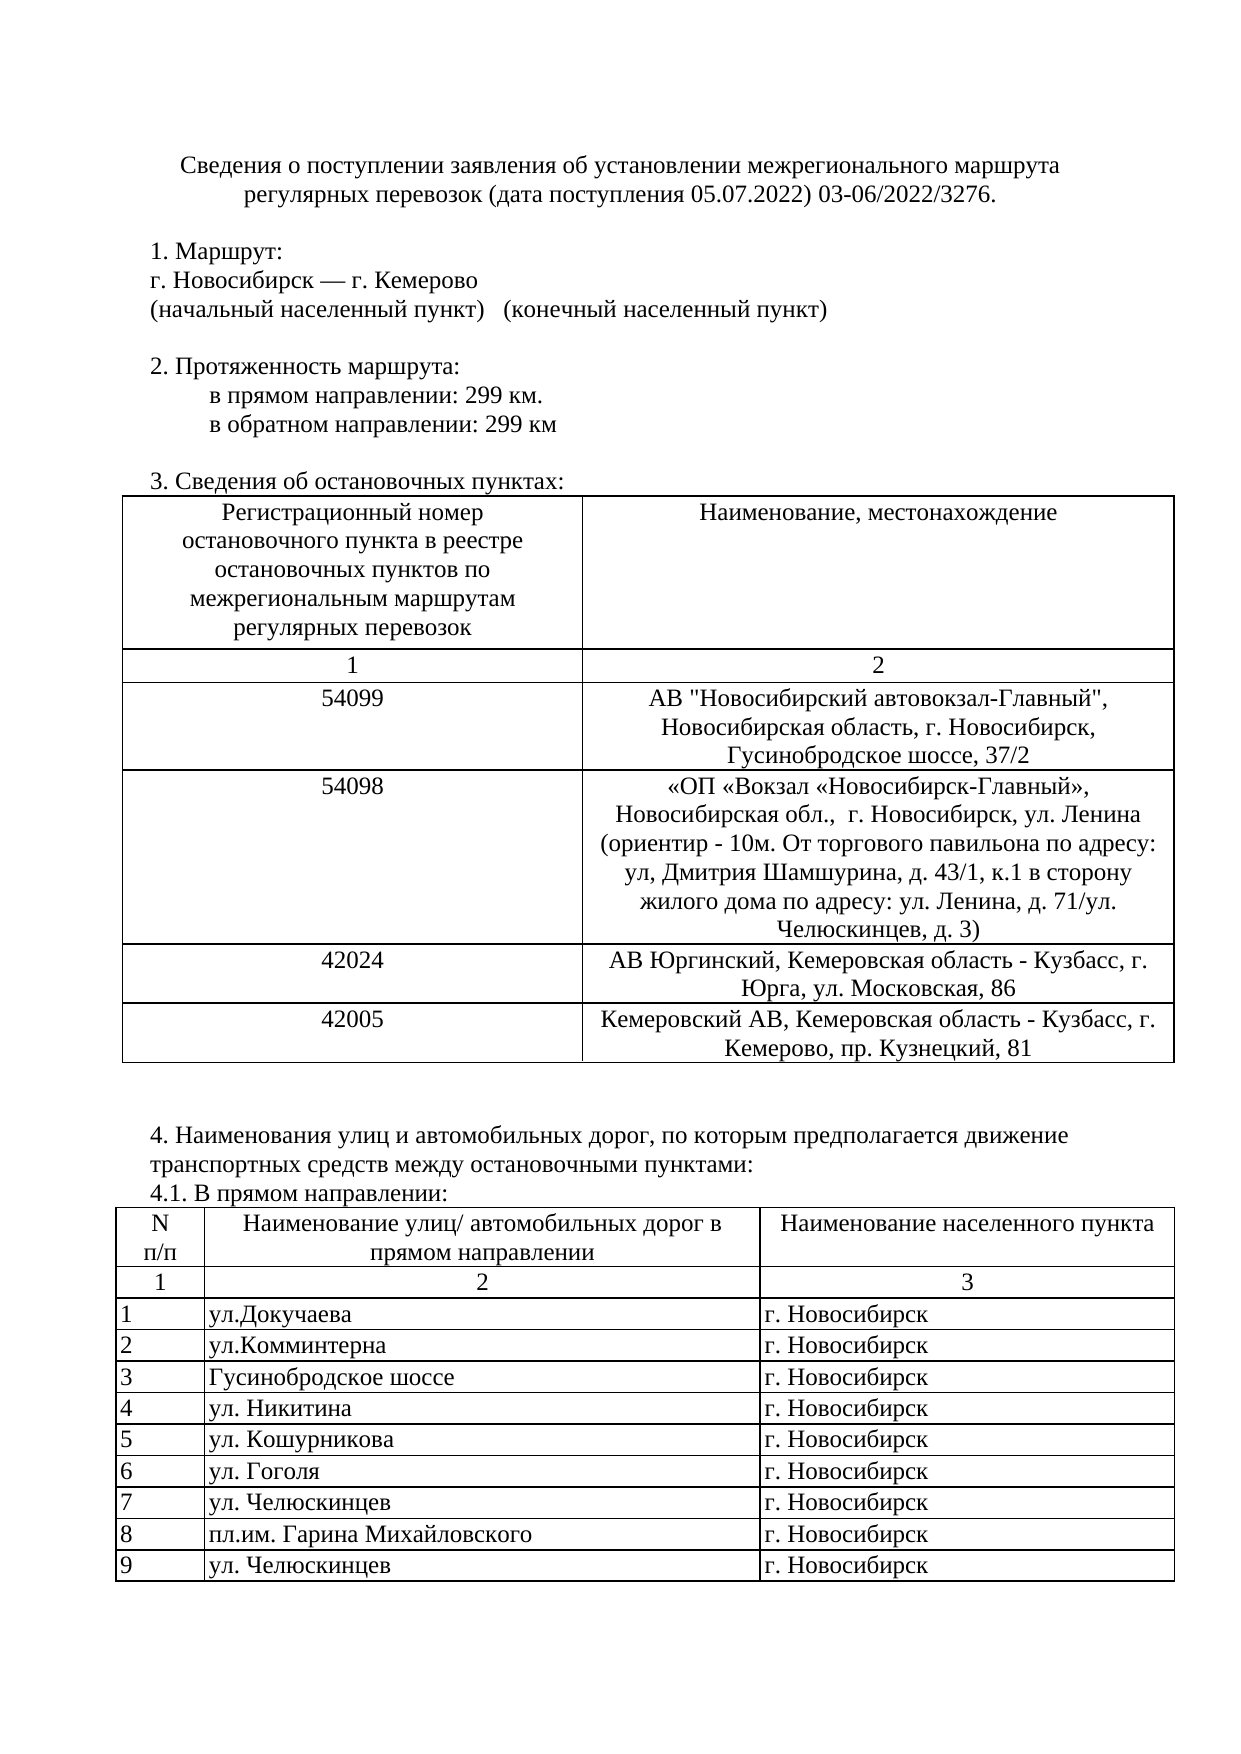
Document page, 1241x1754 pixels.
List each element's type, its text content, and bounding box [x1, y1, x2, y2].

table_cell 9 [117, 1551, 204, 1580]
text 1. Маршрут: [150, 236, 1090, 265]
table_cell г. Новосибирск [761, 1330, 1174, 1360]
table_cell ул. Челюскинцев [205, 1551, 759, 1580]
table_cell г. Новосибирск [761, 1456, 1174, 1486]
table_cell 3 [117, 1362, 204, 1392]
table_cell 54099 [123, 683, 582, 769]
table_cell 3 [761, 1267, 1174, 1297]
table_cell 4 [117, 1393, 204, 1423]
table_cell 5 [117, 1425, 204, 1454]
table_cell 2 [117, 1330, 204, 1360]
table_cell 8 [117, 1519, 204, 1549]
table_cell г. Новосибирск [761, 1393, 1174, 1423]
table_cell 6 [117, 1456, 204, 1486]
table_cell 42005 [123, 1004, 582, 1061]
table_header Наименование улиц/ автомобильных дорог в прямом направлении [205, 1208, 759, 1266]
table_cell 1 [123, 650, 582, 681]
table_cell г. Новосибирск [761, 1519, 1174, 1549]
table_cell ул. Кошурникова [205, 1425, 759, 1454]
table_cell г. Новосибирск [761, 1425, 1174, 1454]
text 4.1. В прямом направлении: [150, 1178, 1090, 1207]
table_cell «ОП «Вокзал «Новосибирск-Главный», Новосибирская обл., г. Новосибирск, ул. Ленина (ориентир - 10м. От торгового павильона по адресу: ул, Дмитрия Шамшурина, д. 43/1, к.1 в сторону жилого дома по адресу: ул. Ленина, д. 71/ул. Челюскинцев, д. 3) [583, 771, 1173, 943]
text (начальный населенный пункт) (конечный населенный пункт) [150, 294, 1090, 322]
table_cell 2 [205, 1267, 759, 1297]
text в прямом направлении: 299 км. [150, 380, 1090, 409]
table_header Наименование населенного пункта [761, 1208, 1174, 1266]
table_cell ул. Гоголя [205, 1456, 759, 1486]
table_cell 1 [117, 1299, 204, 1329]
table_cell АВ Юргинский, Кемеровская область - Кузбасс, г. Юрга, ул. Московская, 86 [583, 945, 1173, 1002]
table_cell ул.Докучаева [205, 1299, 759, 1329]
table_cell ул. Никитина [205, 1393, 759, 1423]
text 4. Наименования улиц и автомобильных дорог, по которым предполагается движение транспортных средств между остановочными пунктами: [150, 1120, 1090, 1178]
table_cell Гусинобродское шоссе [205, 1362, 759, 1392]
text 3. Сведения об остановочных пунктах: [150, 466, 1090, 495]
text Сведения о поступлении заявления об установлении межрегионального маршрута регулярных перевозок (дата поступления 05.07.2022) 03-06/2022/3276. [150, 150, 1090, 207]
text 2. Протяженность маршрута: [150, 351, 1090, 380]
text в обратном направлении: 299 км [150, 409, 1090, 437]
table_cell г. Новосибирск [761, 1362, 1174, 1392]
text г. Новосибирск — г. Кемерово [150, 265, 1090, 294]
table_cell АВ "Новосибирский автовокзал-Главный", Новосибирская область, г. Новосибирск, Гусинобродское шоссе, 37/2 [583, 683, 1173, 769]
table_header Регистрационный номер остановочного пункта в реестре остановочных пунктов по межрегиональным маршрутам регулярных перевозок [123, 497, 582, 648]
table_cell г. Новосибирск [761, 1551, 1174, 1580]
table_cell ул.Комминтерна [205, 1330, 759, 1360]
table_cell г. Новосибирск [761, 1488, 1174, 1517]
table_cell 2 [583, 650, 1173, 681]
table_header Наименование, местонахождение [583, 497, 1173, 648]
table_cell 54098 [123, 771, 582, 943]
table_cell 7 [117, 1488, 204, 1517]
table_cell 1 [117, 1267, 204, 1297]
table_cell г. Новосибирск [761, 1299, 1174, 1329]
table_cell пл.им. Гарина Михайловского [205, 1519, 759, 1549]
table_header N п/п [117, 1208, 204, 1266]
table_cell Кемеровский АВ, Кемеровская область - Кузбасс, г. Кемерово, пр. Кузнецкий, 81 [583, 1004, 1173, 1061]
table_cell ул. Челюскинцев [205, 1488, 759, 1517]
table_cell 42024 [123, 945, 582, 1002]
